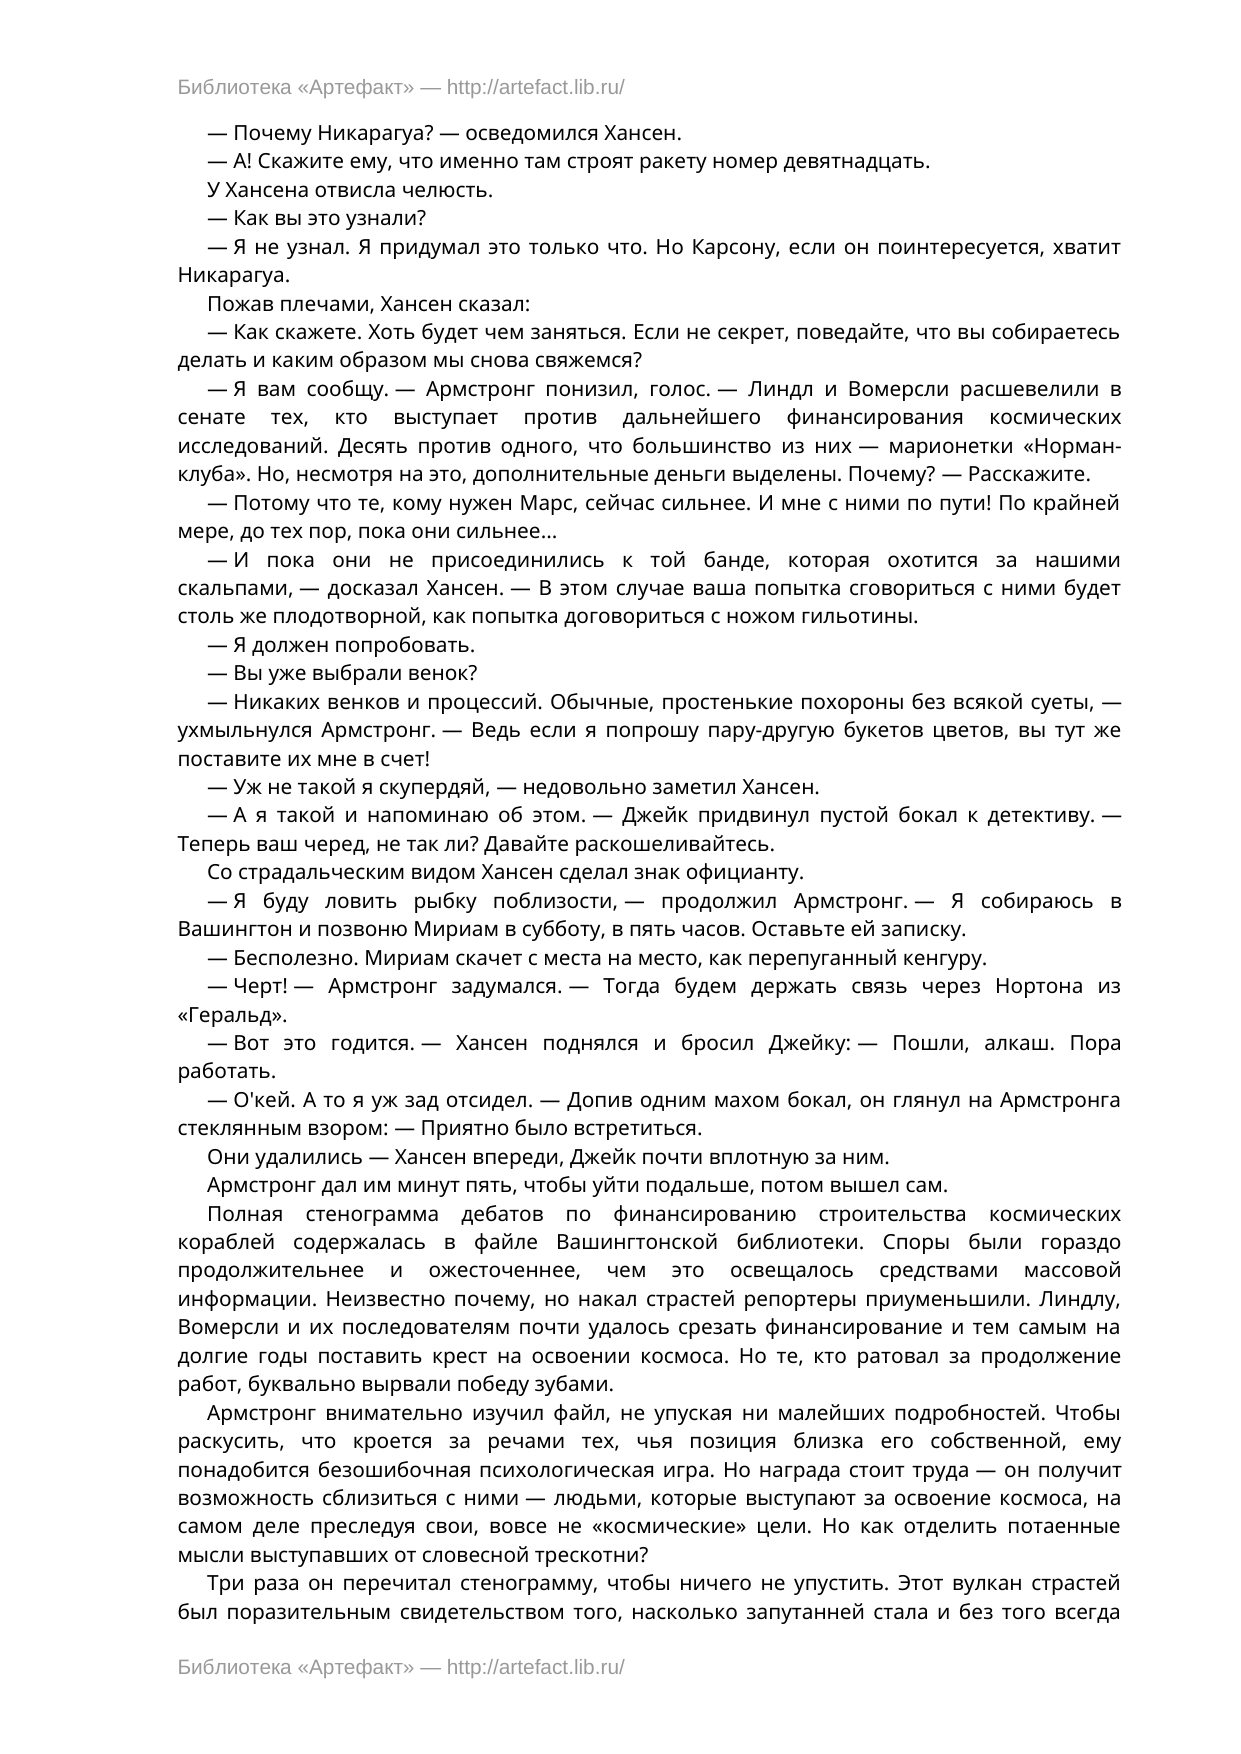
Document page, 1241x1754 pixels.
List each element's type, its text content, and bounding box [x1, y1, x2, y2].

text — Никаких венков и процессий. Обычные, простенькие похороны без всякой суеты, — ухмыльнулся Армстронг. — Ведь если я попрошу пару-другую букетов цветов, вы тут же поставите их мне в счет! [177, 687, 1122, 772]
text Со страдальческим видом Хансен сделал знак официанту. [177, 857, 1122, 886]
text — Уж не такой я скупердяй, — недовольно заметил Хансен. [177, 772, 1122, 801]
text — Я вам сообщу. — Армстронг понизил, голос. — Линдл и Вомерсли расшевелили в сенате тех, кто выступает против дальнейшего финансирования космических исследований. Десять против одного, что большинство из них — марионетки «Норман-клуба». Но, несмотря на это, дополнительные деньги выделены. Почему? — Расскажите. [177, 374, 1122, 488]
text — Я не узнал. Я придумал это только что. Но Карсону, если он поинтересуется, хватит Никарагуа. [177, 232, 1122, 289]
text У Хансена отвисла челюсть. [177, 175, 1122, 203]
text — Черт! — Армстронг задумался. — Тогда будем держать связь через Нортона из «Геральд». [177, 971, 1122, 1028]
text — Как вы это узнали? [177, 203, 1122, 232]
text — Потому что те, кому нужен Марс, сейчас сильнее. И мне с ними по пути! По крайней мере, до тех пор, пока они сильнее... [177, 488, 1122, 545]
text Пожав плечами, Хансен сказал: [177, 289, 1122, 317]
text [177, 1568, 1122, 1625]
text Армстронг внимательно изучил файл, не упуская ни малейших подробностей. Чтобы раскусить, что кроется за речами тех, чья позиция близка его собственной, ему понадобится безошибочная психологическая игра. Но награда стоит труда — он получит возможность сблизиться с ними — людьми, которые выступают за освоение космоса, на самом деле преследуя свои, вовсе не «космические» цели. Но как отделить потаенные мысли выступавших от словесной трескотни? [177, 1398, 1122, 1568]
text — А я такой и напоминаю об этом. — Джейк придвинул пустой бокал к детективу. — Теперь ваш черед, не так ли? Давайте раскошеливайтесь. [177, 801, 1122, 857]
text — Почему Никарагуа? — осведомился Хансен. [177, 118, 1122, 147]
text Они удалились — Хансен впереди, Джейк почти вплотную за ним. [177, 1142, 1122, 1170]
text Армстронг дал им минут пять, чтобы уйти подальше, потом вышел сам. [177, 1170, 1122, 1199]
text — Вот это годится. — Хансен поднялся и бросил Джейку: — Пошли, алкаш. Пора работать. [177, 1028, 1122, 1085]
text — Я должен попробовать. [177, 630, 1122, 658]
text — Бесполезно. Мириам скачет с места на место, как перепуганный кенгуру. [177, 943, 1122, 971]
text — О'кей. А то я уж зад отсидел. — Допив одним махом бокал, он глянул на Армстронга стеклянным взором: — Приятно было встретиться. [177, 1085, 1122, 1142]
text — Я буду ловить рыбку поблизости, — продолжил Армстронг. — Я собираюсь в Вашингтон и позвоню Мириам в субботу, в пять часов. Оставьте ей записку. [177, 886, 1122, 943]
text — Как скажете. Хоть будет чем заняться. Если не секрет, поведайте, что вы собираетесь делать и каким образом мы снова свяжемся? [177, 317, 1122, 374]
text — Вы уже выбрали венок? [177, 658, 1122, 687]
text Полная стенограмма дебатов по финансированию строительства космических кораблей содержалась в файле Вашингтонской библиотеки. Споры были гораздо продолжительнее и ожесточеннее, чем это освещалось средствами массовой информации. Неизвестно почему, но накал страстей репортеры приуменьшили. Линдлу, Вомерсли и их последователям почти удалось срезать финансирование и тем самым на долгие годы поставить крест на освоении космоса. Но те, кто ратовал за продолжение работ, буквально вырвали победу зубами. [177, 1199, 1122, 1398]
text — И пока они не присоединились к той банде, которая охотится за нашими скальпами, — досказал Хансен. — В этом случае ваша попытка сговориться с ними будет столь же плодотворной, как попытка договориться с ножом гильотины. [177, 545, 1122, 630]
text — А! Скажите ему, что именно там строят ракету номер девятнадцать. [177, 147, 1122, 175]
